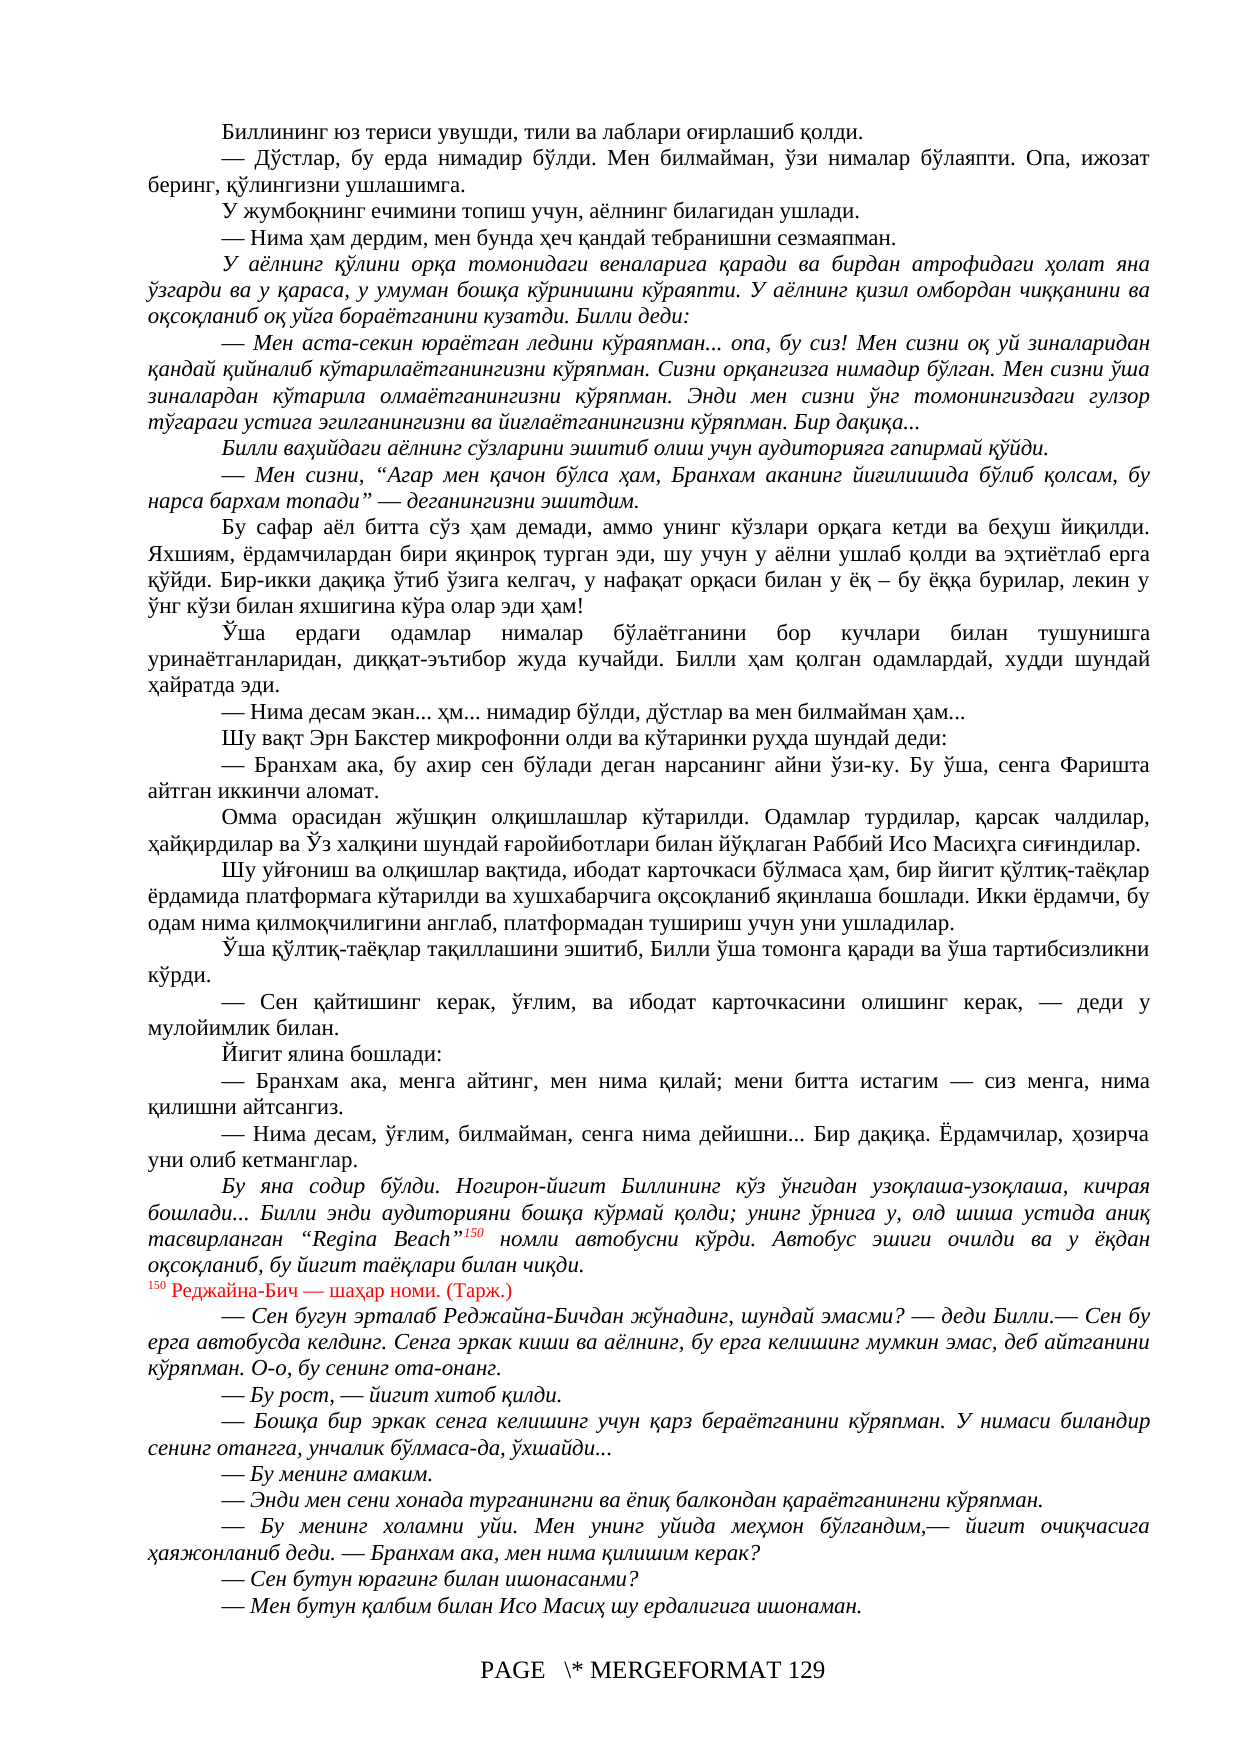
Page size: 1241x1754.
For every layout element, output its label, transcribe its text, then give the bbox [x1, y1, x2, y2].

text ― Сен қайтишинг керак, ўғлим, ва ибодат карточкасини олишинг керак, ― деди у мулойимлик билан. [148, 988, 1152, 1041]
text ― Бранхам ака, менга айтинг, мен нима қилай; мени битта истагим ― сиз менга, нима қилишни айтсангиз. [148, 1067, 1152, 1119]
text Ўша ердаги одамлар нималар бўлаётганини бор кучлари билан тушунишга уринаётганларидан, диққат-эътибор жуда кучайди. Билли ҳам қолган одамлардай, худди шундай ҳайратда эди. [148, 619, 1152, 698]
text ― Бу рост, ― йигит хитоб қилди. [148, 1381, 1152, 1407]
text ― Сен бугун эрталаб Реджайна-Бичдан жўнадинг, шундай эмасми? ― деди Билли.― Сен бу ерга автобусда келдинг. Сенга эркак киши ва аёлнинг, бу ерга келишинг мумкин эмас, деб айтганини кўряпман. О-о, бу сенинг ота-онанг. [148, 1302, 1152, 1381]
text ― Нима ҳам дердим, мен бунда ҳеч қандай тебранишни сезмаяпман. [148, 223, 1152, 250]
text ― Энди мен сени хонада турганингни ва ёпиқ балкондан қараётганингни кўряпман. [148, 1486, 1152, 1513]
text ― Сен бутун юрагинг билан ишонасанми? [148, 1565, 1152, 1592]
text Шу уйғониш ва олқишлар вақтида, ибодат карточкаси бўлмаса ҳам, бир йигит қўлтиқ-таёқлар ёрдамида платформага кўтарилди ва хушхабарчига оқсоқланиб яқинлаша бошлади. Икки ёрдамчи, бу одам нима қилмоқчилигини англаб, платформадан тушириш учун уни ушладилар. [148, 856, 1152, 935]
text ― Бу менинг амаким. [148, 1460, 1152, 1486]
text ― Мен бутун қалбим билан Исо Масиҳ шу ердалигига ишонаман. [148, 1592, 1152, 1618]
text 150 Реджайна-Бич ― шаҳар номи. (Тарж.) [148, 1278, 1152, 1302]
text Йигит ялина бошлади: [148, 1041, 1152, 1067]
text Шу вақт Эрн Бакстер микрофонни олди ва кўтаринки руҳда шундай деди: [148, 724, 1152, 751]
text Омма орасидан жўшқин олқишлашлар кўтарилди. Одамлар турдилар, қарсак чалдилар, ҳайқирдилар ва Ўз халқини шундай ғаройиботлари билан йўқлаган Раббий Исо Масиҳга сиғиндилар. [148, 803, 1152, 856]
text ― Нима десам экан... ҳм... нимадир бўлди, дўстлар ва мен билмайман ҳам... [148, 698, 1152, 724]
text ― Бу менинг холамни уйи. Мен унинг уйида меҳмон бўлгандим,― йигит очиқчасига ҳаяжонланиб деди. ― Бранхам ака, мен нима қилишим керак? [148, 1513, 1152, 1565]
text ― Бранхам ака, бу ахир сен бўлади деган нарсанинг айни ўзи-ку. Бу ўша, сенга Фаришта айтган иккинчи аломат. [148, 751, 1152, 803]
text Билли ваҳийдаги аёлнинг сўзларини эшитиб олиш учун аудиторияга гапирмай қўйди. [148, 434, 1152, 461]
text Бу яна содир бўлди. Ногирон-йигит Биллининг кўз ўнгидан узоқлаша-узоқлаша, кичрая бошлади... Билли энди аудиторияни бошқа кўрмай қолди; унинг ўрнига у, олд шиша устида аниқ тасвирланган “Regina Beach”150 номли автобусни кўрди. Автобус эшиги очилди ва у ёқдан оқсоқланиб, бу йигит таёқлари билан чиқди. [148, 1172, 1152, 1278]
text Ўша қўлтиқ-таёқлар тақиллашини эшитиб, Билли ўша томонга қаради ва ўша тартибсизликни кўрди. [148, 935, 1152, 988]
text ― Дўстлар, бу ерда нимадир бўлди. Мен билмайман, ўзи нималар бўлаяпти. Опа, ижозат беринг, қўлингизни ушлашимга. [148, 144, 1152, 197]
text ― Мен сизни, “Агар мен қачон бўлса ҳам, Бранхам аканинг йиғилишида бўлиб қолсам, бу нарса бархам топади” ― деганингизни эшитдим. [148, 461, 1152, 513]
text ― Бошқа бир эркак сенга келишинг учун қарз бераётганини кўряпман. У нимаси биландир сенинг отангга, унчалик бўлмаса-да, ўхшайди... [148, 1407, 1152, 1460]
text У аёлнинг қўлини орқа томонидаги веналарига қаради ва бирдан атрофидаги ҳолат яна ўзгарди ва у қараса, у умуман бошқа кўринишни кўраяпти. У аёлнинг қизил омбордан чиққанини ва оқсоқланиб оқ уйга бораётганини кузатди. Билли деди: [148, 250, 1152, 329]
text ― Мен аста-секин юраётган ледини кўраяпман... опа, бу сиз! Мен сизни оқ уй зиналаридан қандай қийналиб кўтарилаётганингизни кўряпман. Сизни орқангизга нимадир бўлган. Мен сизни ўша зиналардан кўтарила олмаётганингизни кўряпман. Энди мен сизни ўнг томонингиздаги гулзор тўгараги устига эгилганингизни ва йиғлаётганингизни кўряпман. Бир дақиқа... [148, 329, 1152, 434]
text Биллининг юз териси увушди, тили ва лаблари оғирлашиб қолди. [148, 118, 1152, 144]
text У жумбоқнинг ечимини топиш учун, аёлнинг билагидан ушлади. [148, 197, 1152, 223]
text Бу сафар аёл битта сўз ҳам демади, аммо унинг кўзлари орқага кетди ва беҳуш йиқилди. Яхшиям, ёрдамчилардан бири яқинроқ турган эди, шу учун у аёлни ушлаб қолди ва эҳтиётлаб ерга қўйди. Бир-икки дақиқа ўтиб ўзига келгач, у нафақат орқаси билан у ёқ – бу ёққа бурилар, лекин у ўнг кўзи билан яхшигина кўра олар эди ҳам! [148, 513, 1152, 619]
text ― Нима десам, ўғлим, билмайман, сенга нима дейишни... Бир дақиқа. Ёрдамчилар, ҳозирча уни олиб кетманглар. [148, 1119, 1152, 1172]
